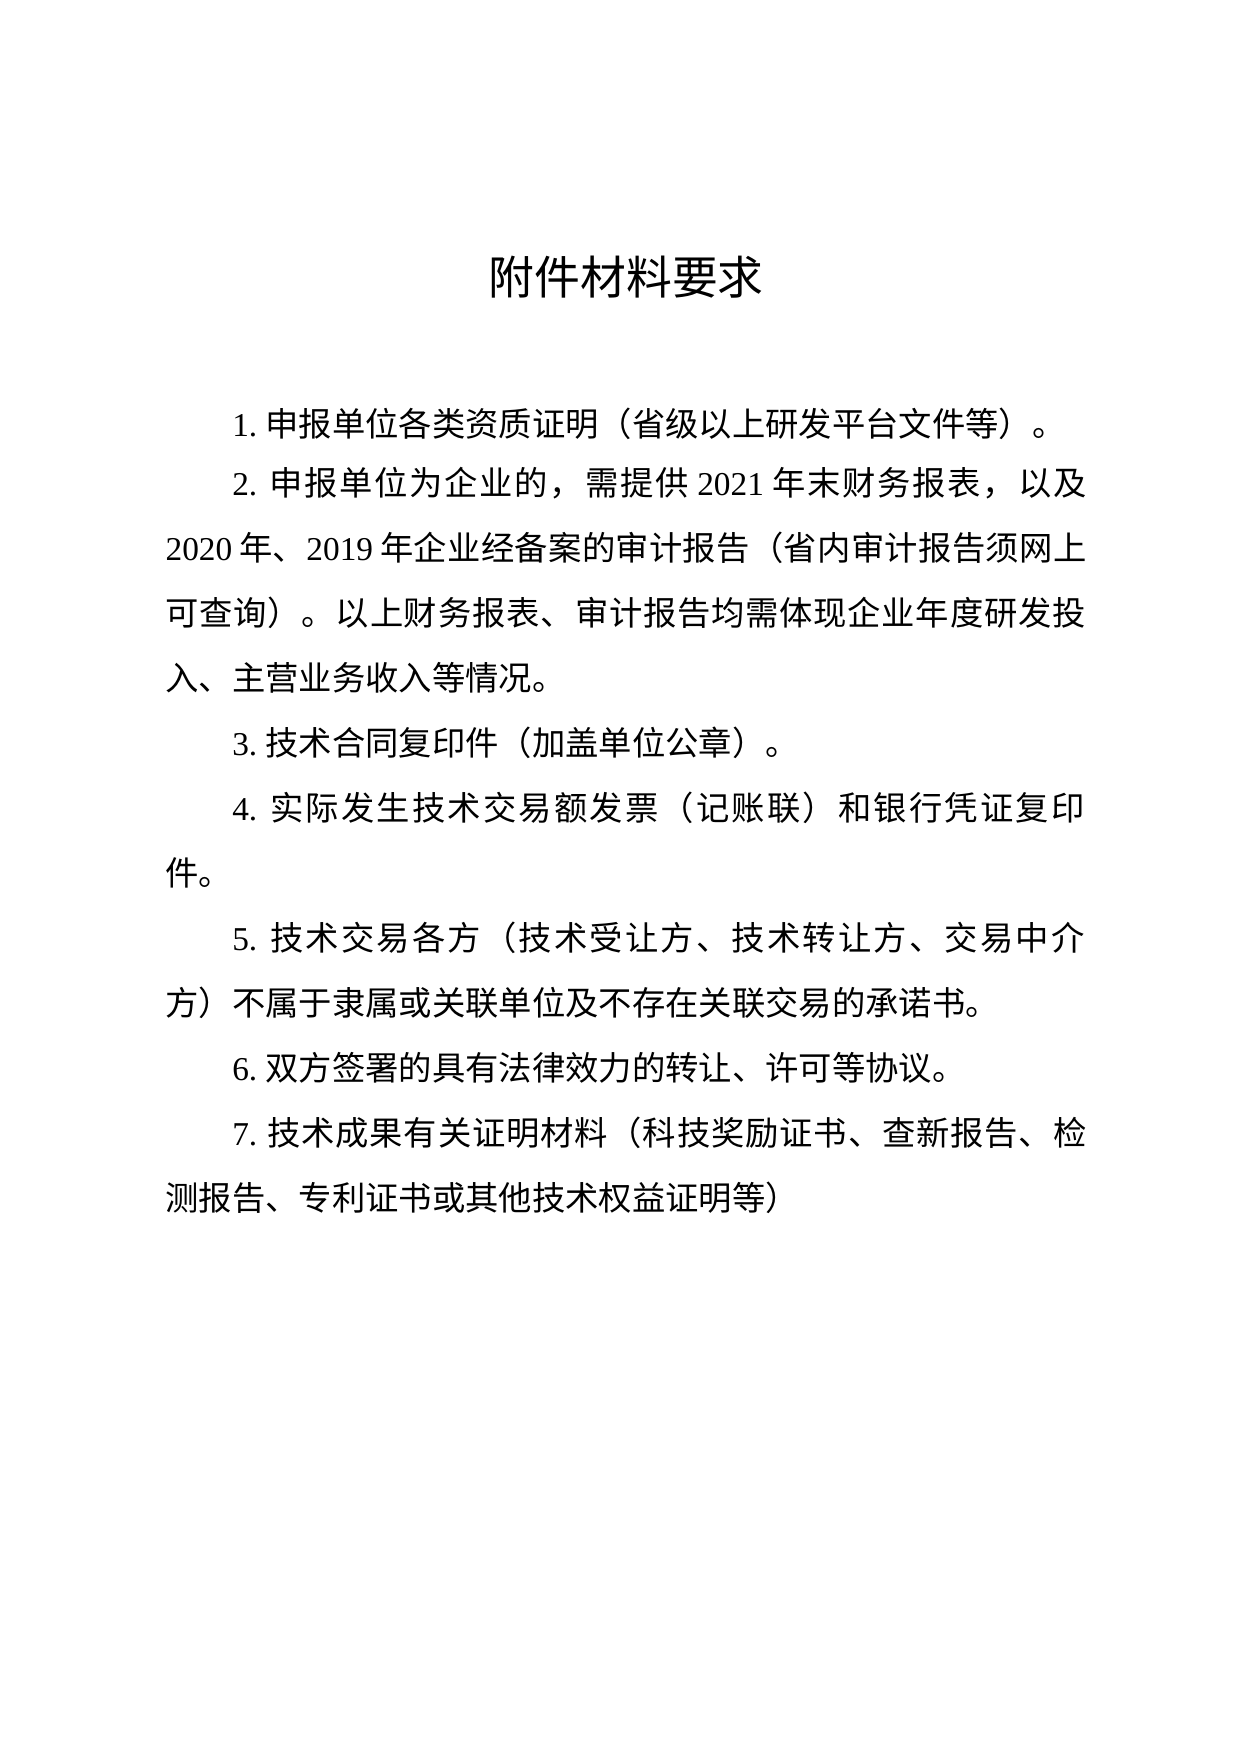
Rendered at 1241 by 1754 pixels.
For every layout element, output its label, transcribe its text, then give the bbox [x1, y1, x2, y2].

text 附件材料要求 [165, 226, 1087, 323]
list 2. 申报单位为企业的，需提供2021年末财务报表，以及2020年、2019年企业经备案的审计报告（省内审计报告须网上可查询）。以上财务报表、审计报告均需体现企业年度研发投入、主营业务收入等情况。 [165, 448, 1087, 708]
text 3. 技术合同复印件（加盖单位公章）。 [165, 708, 1087, 773]
text 5. 技术交易各方（技术受让方、技术转让方、交易中介方）不属于隶属或关联单位及不存在关联交易的承诺书。 [165, 903, 1087, 1033]
text 4. 实际发生技术交易额发票（记账联）和银行凭证复印件。 [165, 773, 1087, 903]
text 1. 申报单位各类资质证明（省级以上研发平台文件等）。 [165, 388, 1087, 448]
text 7. 技术成果有关证明材料（科技奖励证书、查新报告、检测报告、专利证书或其他技术权益证明等） [165, 1098, 1087, 1228]
text 6. 双方签署的具有法律效力的转让、许可等协议。 [165, 1033, 1087, 1098]
